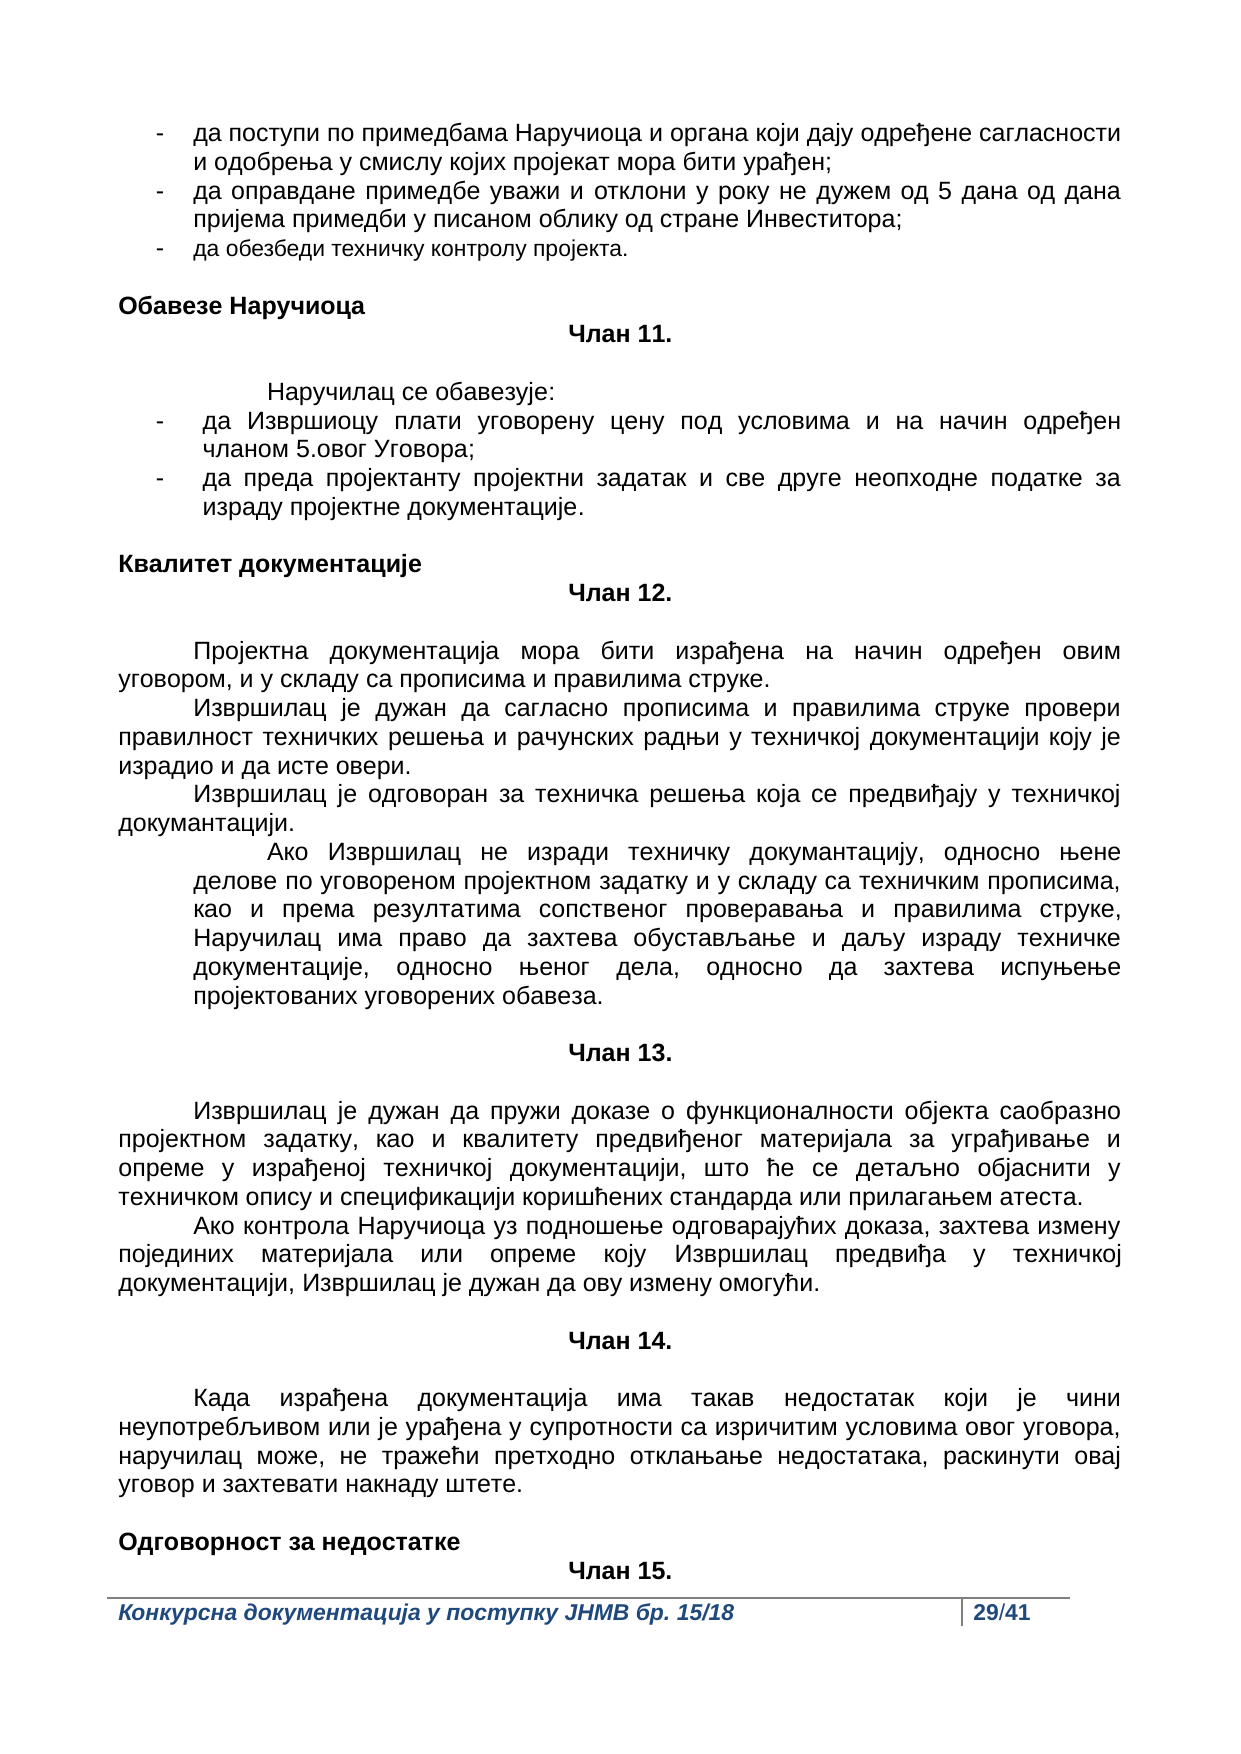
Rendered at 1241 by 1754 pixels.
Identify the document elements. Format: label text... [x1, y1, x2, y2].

text Члан 11. [118, 319, 1122, 348]
text Члан 15. [118, 1556, 1122, 1584]
text Пројектна документација мора бити израђена на начин одређен овим уговором, и у складу са прописима и правилима струке. [118, 636, 1122, 693]
list да Извршиоцу плати уговорену цену под условима и на начин одређен чланом 5.овог Уговора; [156, 406, 1122, 463]
text Извршилац је одговоран за техничка решења која се предвиђају у техничкој докумантацији. [118, 779, 1122, 837]
text Члан 12. [118, 578, 1122, 607]
list да оправдане примедбе уважи и отклони у року не дужем од 5 дана од дана пријема примедби у писаном облику од стране Инвеститора; [156, 176, 1122, 233]
text Ако контрола Наручиоца уз подношење одговарајућих доказа, захтева измену појединих материјала или опреме коју Извршилац предвиђа у техничкој документацији, Извршилац је дужан да ову измену омогући. [118, 1211, 1122, 1297]
text Извршилац је дужан да пружи доказе о функционалности објекта саобразно пројектном задатку, као и квалитету предвиђеног материјала за уграђивање и опреме у израђеној техничкој документацији, што ће се детаљно објаснити у техничком опису и спецификацији коришћених стандарда или прилагањем атеста. [118, 1096, 1122, 1211]
text Квалитет документације [118, 549, 1122, 578]
text Наручилац се обавезује: [193, 377, 1122, 406]
text Одговорност за недостатке [118, 1527, 1122, 1556]
text Члан 13. [118, 1038, 1122, 1067]
text Извршилац је дужан да сагласно прописима и правилима струке провери правилност техничких решења и рачунских радњи у техничкој документацији коју је израдио и да исте овери. [118, 693, 1122, 779]
text Обавезе Наручиоца [118, 291, 1122, 319]
text Члан 14. [118, 1326, 1122, 1354]
list да обезбеди техничку контролу пројекта. [156, 233, 1122, 262]
list да преда пројектанту пројектни задатак и све друге неопходне податке за израду пројектне документације. [156, 463, 1122, 521]
text Ако Извршилац не изради техничку докумантацију, односно њене делове по уговореном пројектном задатку и у складу са техничким прописима, као и према резултатима сопственог проверавања и правилима струке, Наручилац има право да захтева обустављање и даљу израду техничке документације, односно њеног дела, односно да захтева испуњење пројектованих уговорених обавеза. [193, 837, 1122, 1009]
list да поступи по примедбама Наручиоца и органа који дају одређене сагласности и одобрења у смислу којих пројекат мора бити урађен; [156, 118, 1122, 176]
text Када израђена документација има такав недостатак који је чини неупотребљивом или је урађена у супротности са изричитим условима овог уговора, наручилац може, не тражећи претходно отклањање недостатака, раскинути овај уговор и захтевати накнаду штете. [118, 1383, 1122, 1498]
